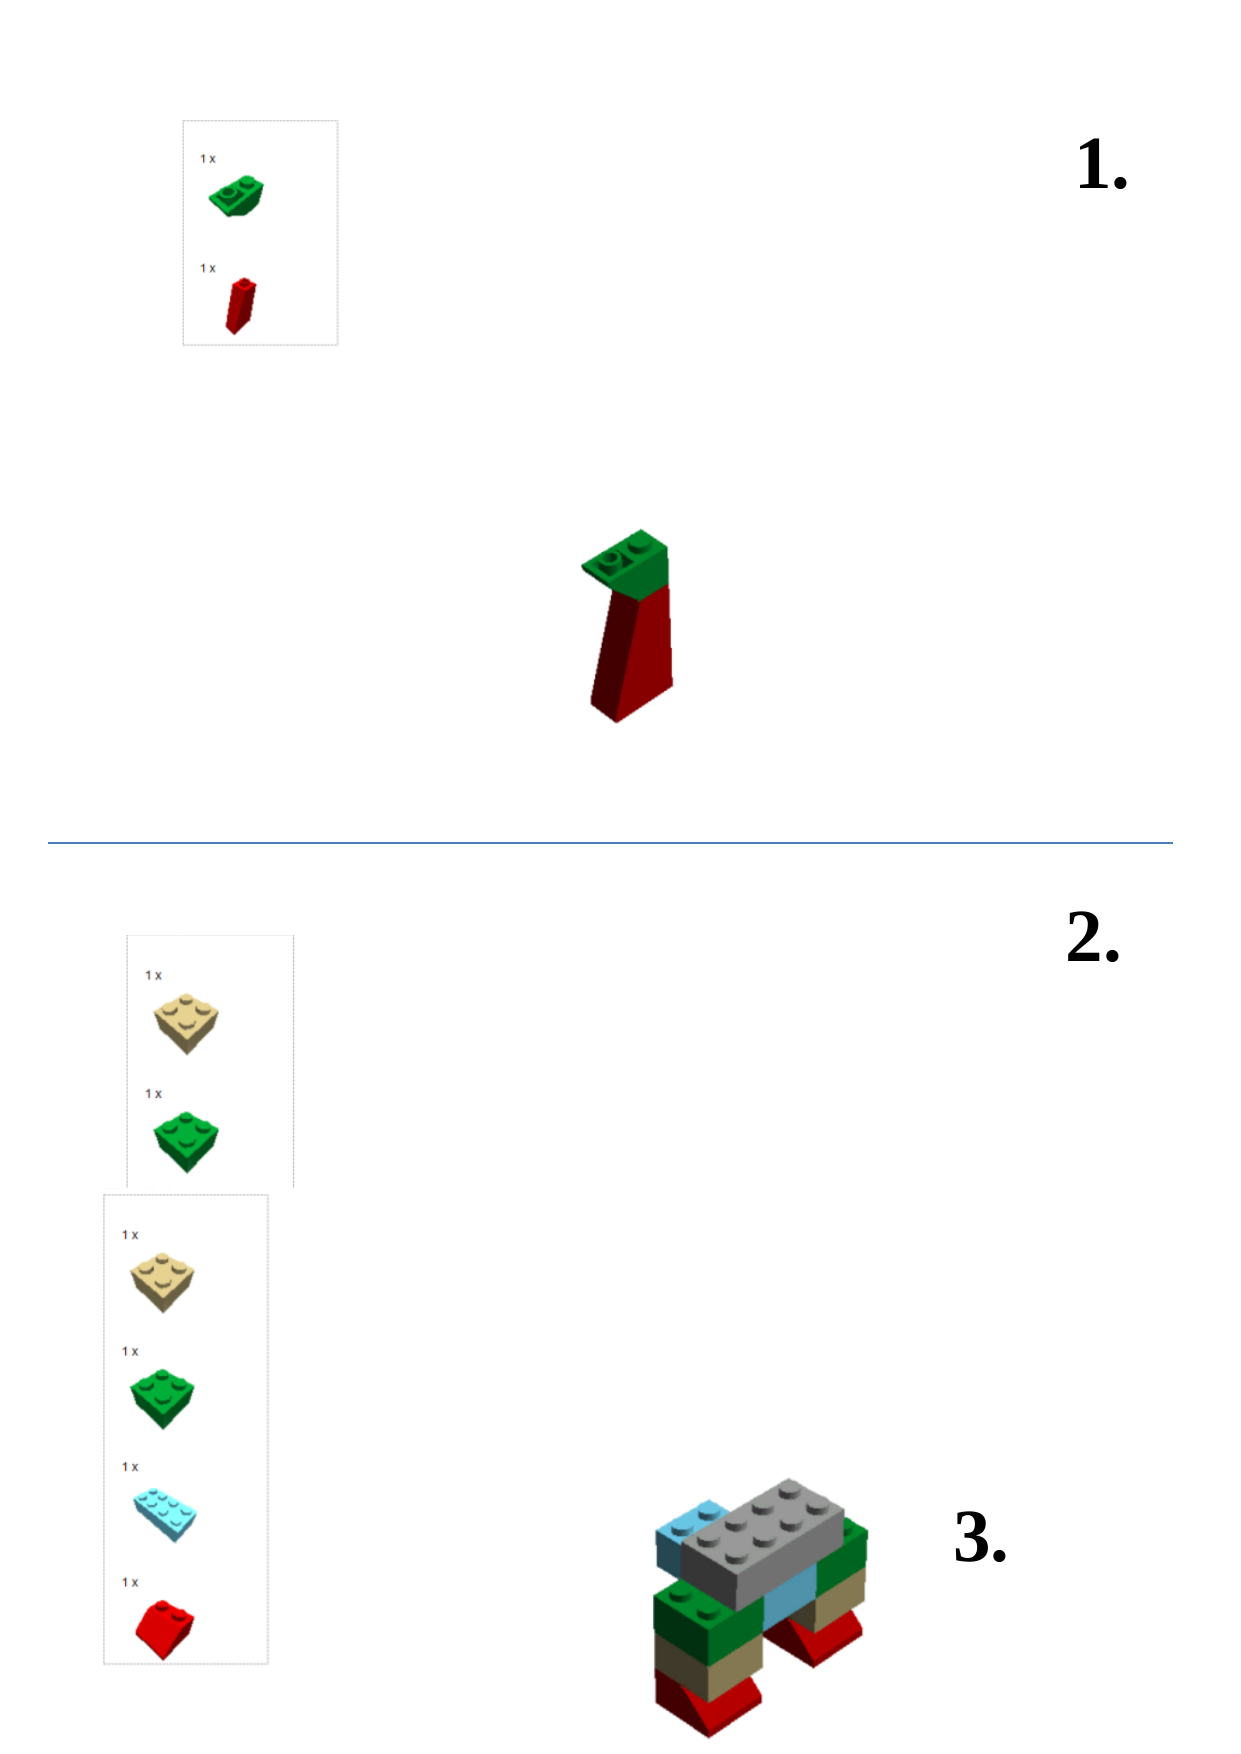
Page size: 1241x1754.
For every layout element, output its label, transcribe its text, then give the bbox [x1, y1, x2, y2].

picture [177, 118, 740, 734]
picture [97, 935, 937, 1754]
text 3. [937, 1491, 1152, 1577]
text 2. [177, 891, 1152, 977]
text 1. [740, 118, 1152, 204]
